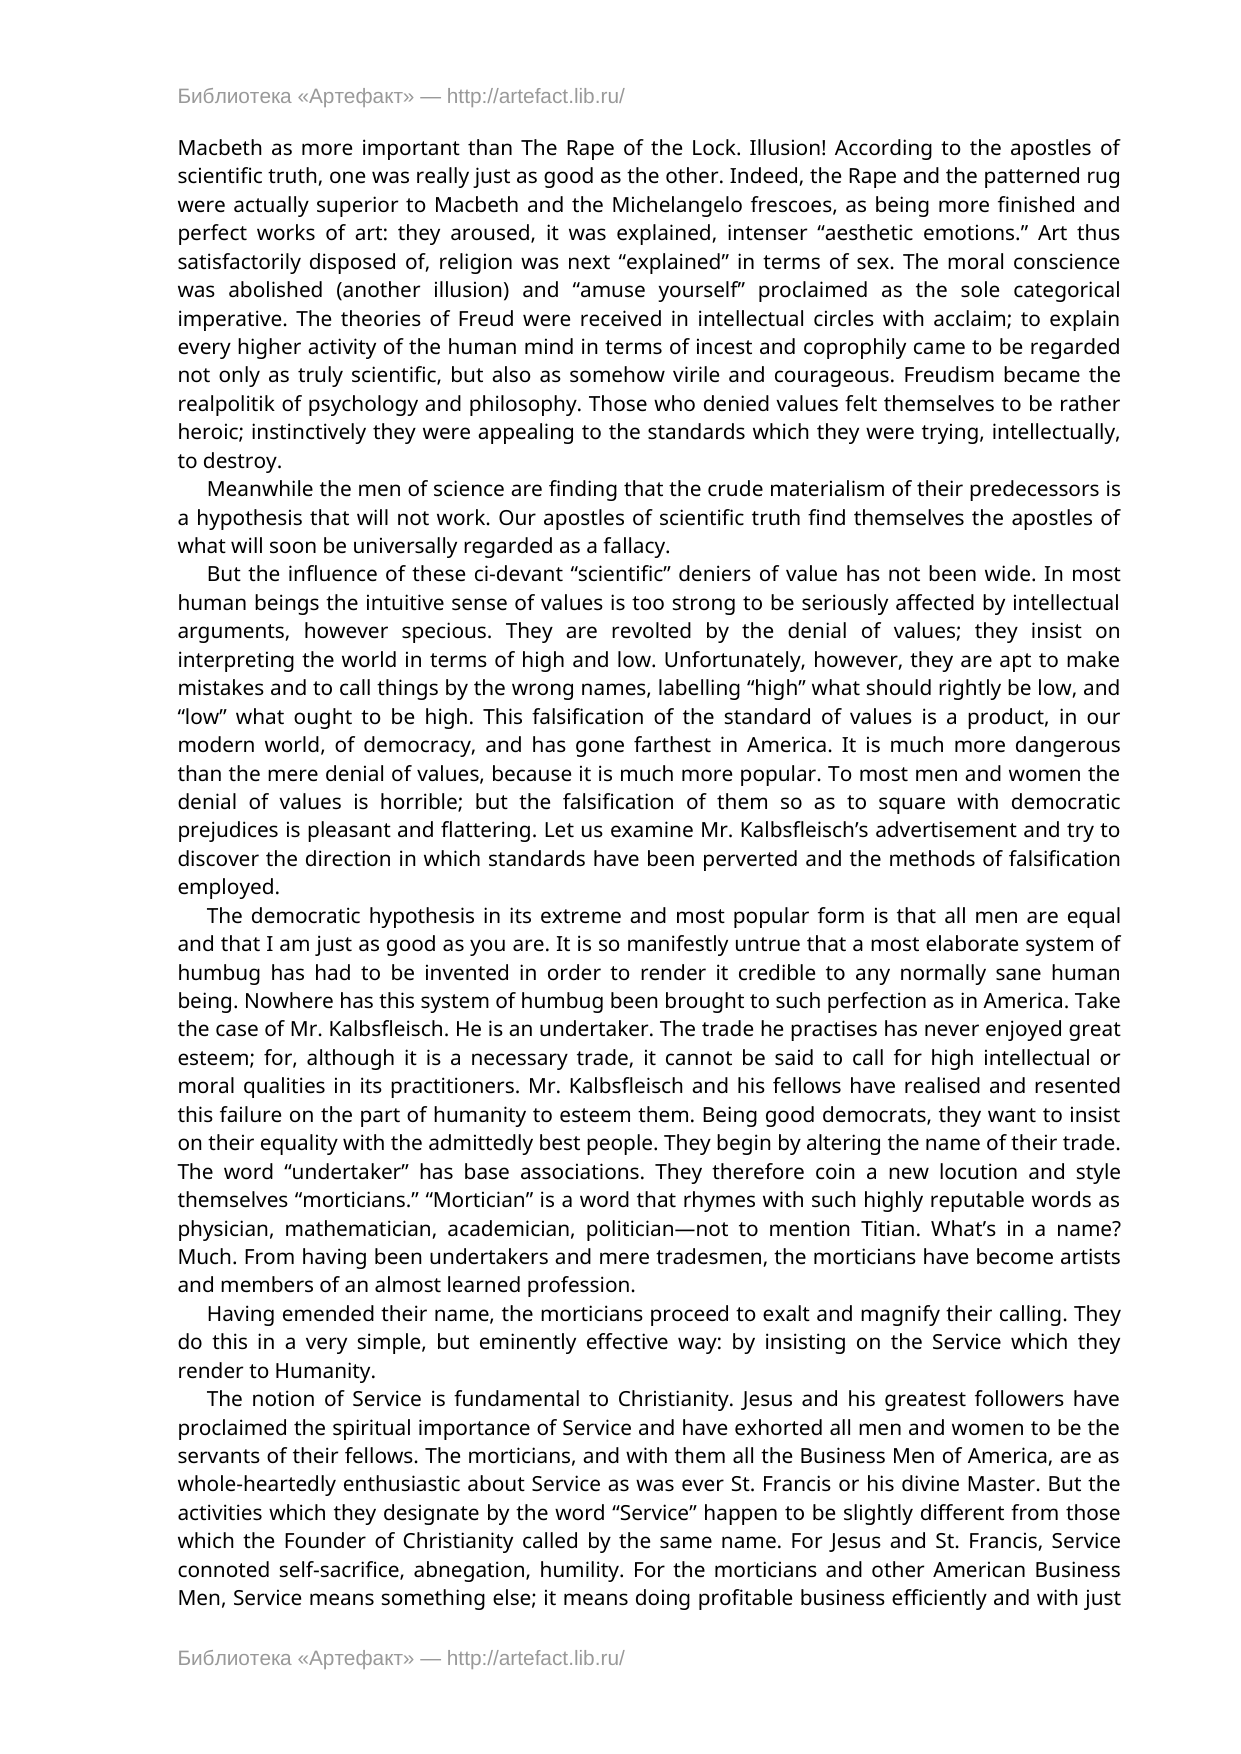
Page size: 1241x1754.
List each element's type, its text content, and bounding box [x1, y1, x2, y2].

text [177, 1384, 1122, 1612]
text Meanwhile the men of science are finding that the crude materialism of their predecessors is a hypothesis that will not work. Our apostles of scientific truth find themselves the apostles of what will soon be universally regarded as a fallacy. [177, 474, 1122, 559]
text Having emended their name, the morticians proceed to exalt and magnify their calling. They do this in a very simple, but eminently effective way: by insisting on the Service which they render to Humanity. [177, 1299, 1122, 1384]
text The democratic hypothesis in its extreme and most popular form is that all men are equal and that I am just as good as you are. It is so manifestly untrue that a most elaborate system of humbug has had to be invented in order to render it credible to any normally sane human being. Nowhere has this system of humbug been brought to such perfection as in America. Take the case of Mr. Kalbsfleisch. He is an undertaker. The trade he practises has never enjoyed great esteem; for, although it is a necessary trade, it cannot be said to call for high intellectual or moral qualities in its practitioners. Mr. Kalbsfleisch and his fellows have realised and resented this failure on the part of humanity to esteem them. Being good democrats, they want to insist on their equality with the admittedly best people. They begin by altering the name of their trade. The word “undertaker” has base associations. They therefore coin a new locution and style themselves “morticians.” “Mortician” is a word that rhymes with such highly reputable words as physician, mathematician, academician, politician—not to mention Titian. What’s in a name? Much. From having been undertakers and mere tradesmen, the morticians have become artists and members of an almost learned profession. [177, 901, 1122, 1299]
text But the influence of these ci-devant “scientific” deniers of value has not been wide. In most human beings the intuitive sense of values is too strong to be seriously affected by intellectual arguments, however specious. They are revolted by the denial of values; they insist on interpreting the world in terms of high and low. Unfortunately, however, they are apt to make mistakes and to call things by the wrong names, labelling “high” what should rightly be low, and “low” what ought to be high. This falsification of the standard of values is a product, in our modern world, of democracy, and has gone farthest in America. It is much more dangerous than the mere denial of values, because it is much more popular. To most men and women the denial of values is horrible; but the falsification of them so as to square with democratic prejudices is pleasant and flattering. Let us examine Mr. Kalbsfleisch’s advertisement and try to discover the direction in which standards have been perverted and the methods of falsification employed. [177, 559, 1122, 901]
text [177, 133, 1122, 474]
